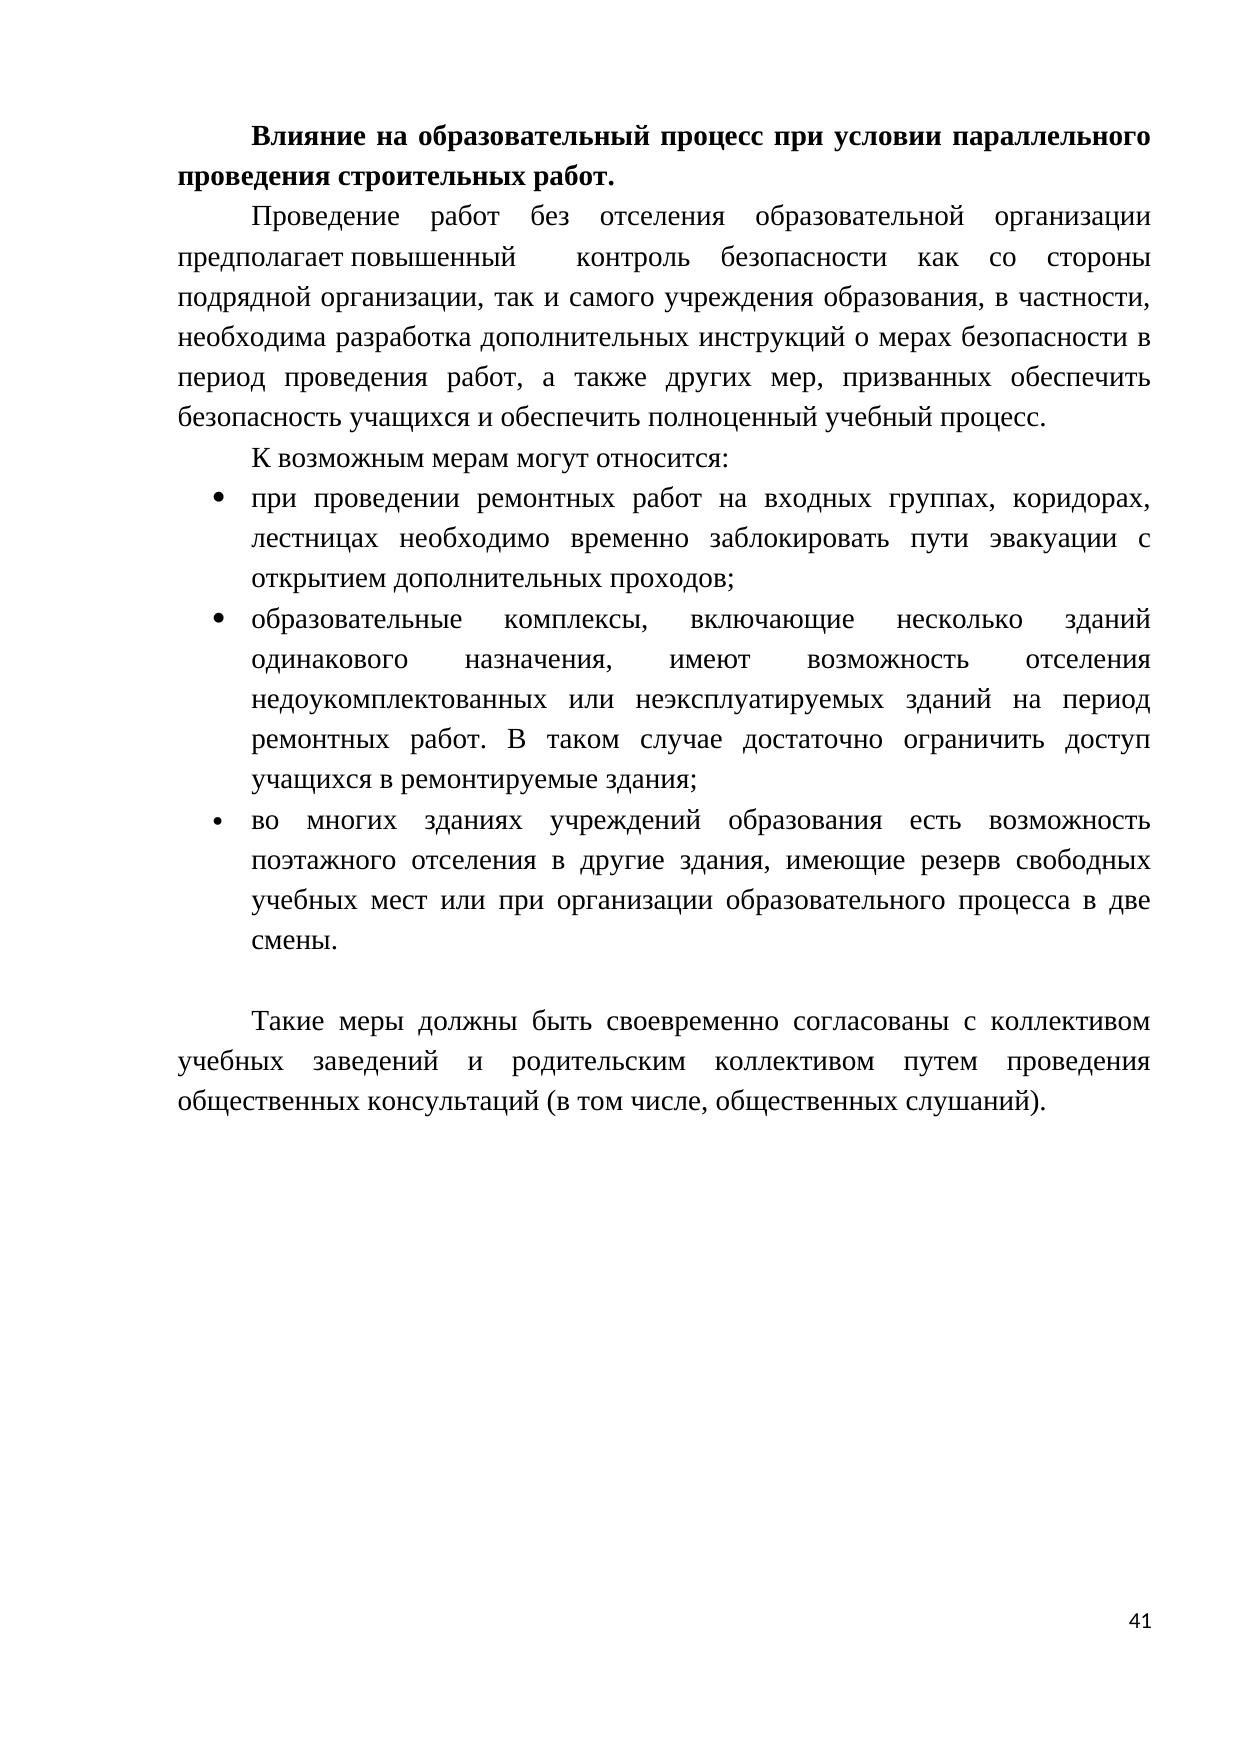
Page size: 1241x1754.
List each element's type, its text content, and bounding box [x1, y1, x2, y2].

list во многих зданиях учреждений образования есть возможность поэтажного отселения в другие здания, имеющие резерв свободных учебных мест или при организации образовательного процесса в две смены. [213, 802, 1152, 956]
text Проведение работ без отселения образовательной организации предполагает повышенный контроль безопасности как со стороны подрядной организации, так и самого учреждения образования, в частности, необходима разработка дополнительных инструкций о мерах безопасности в период проведения работ, а также других мер, призванных обеспечить безопасность учащихся и обеспечить полноценный учебный процесс. [177, 198, 1152, 433]
text Такие меры должны быть своевременно согласованы с коллективом учебных заведений и родительским коллективом путем проведения общественных консультаций (в том числе, общественных слушаний). [177, 1003, 1152, 1117]
text Влияние на образовательный процесс при условии параллельного проведения строительных работ. [177, 118, 1152, 192]
list при проведении ремонтных работ на входных группах, коридорах, лестницах необходимо временно заблокировать пути эвакуации с открытием дополнительных проходов; [213, 480, 1152, 594]
list образовательные комплексы, включающие несколько зданий одинакового назначения, имеют возможность отселения недоукомплектованных или неэксплуатируемых зданий на период ремонтных работ. В таком случае достаточно ограничить доступ учащихся в ремонтируемые здания; [213, 601, 1152, 795]
list К возможным мерам могут относится: [177, 440, 1152, 473]
